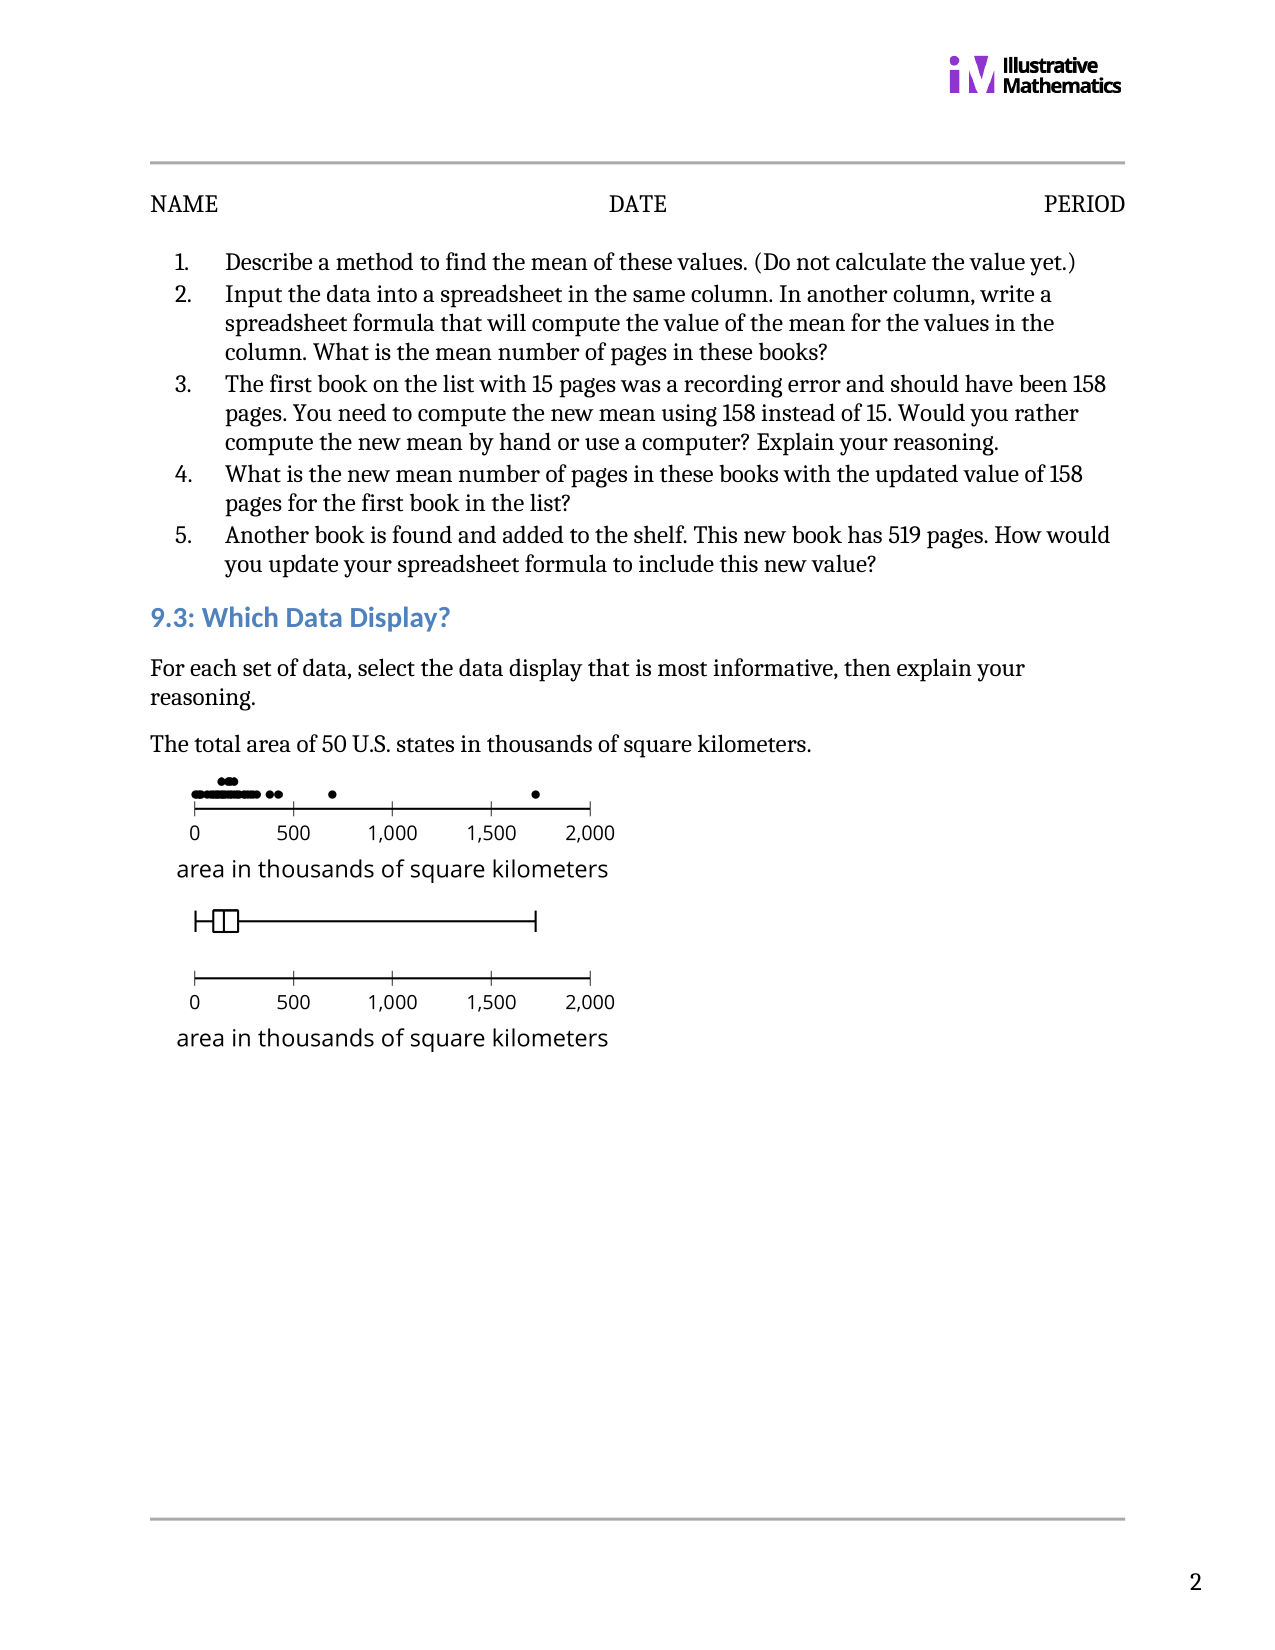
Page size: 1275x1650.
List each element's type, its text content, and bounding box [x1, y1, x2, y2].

picture [168, 777, 623, 891]
text For each set of data, select the data display that is most informative, then explain your reasoning. [150, 654, 1125, 711]
list Input the data into a spreadsheet in the same column. In another column, write a spreadsheet formula that will compute the value of the mean for the values in the column. What is the mean number of pages in these books? [175, 280, 1125, 366]
list The first book on the list with 15 pages was a recording error and should have been 158 pages. You need to compute the new mean using 158 instead of 15. Would you rather compute the new mean by hand or use a computer? Explain your reasoning. [175, 370, 1125, 456]
list What is the new mean number of pages in these books with the updated value of 158 pages for the first book in the list? [175, 460, 1125, 517]
list Another book is found and added to the shelf. This new book has 519 pages. How would you update your spreadsheet formula to include this new value? [175, 521, 1125, 579]
list Describe a method to find the mean of these values. (Do not calculate the value yet.) [175, 247, 1125, 276]
subtitle 9.3: Which Data Display? [150, 599, 1125, 635]
picture [949, 55, 1121, 93]
text The total area of 50 U.S. states in thousands of square kilometers. [150, 730, 1125, 759]
picture [168, 909, 623, 1060]
